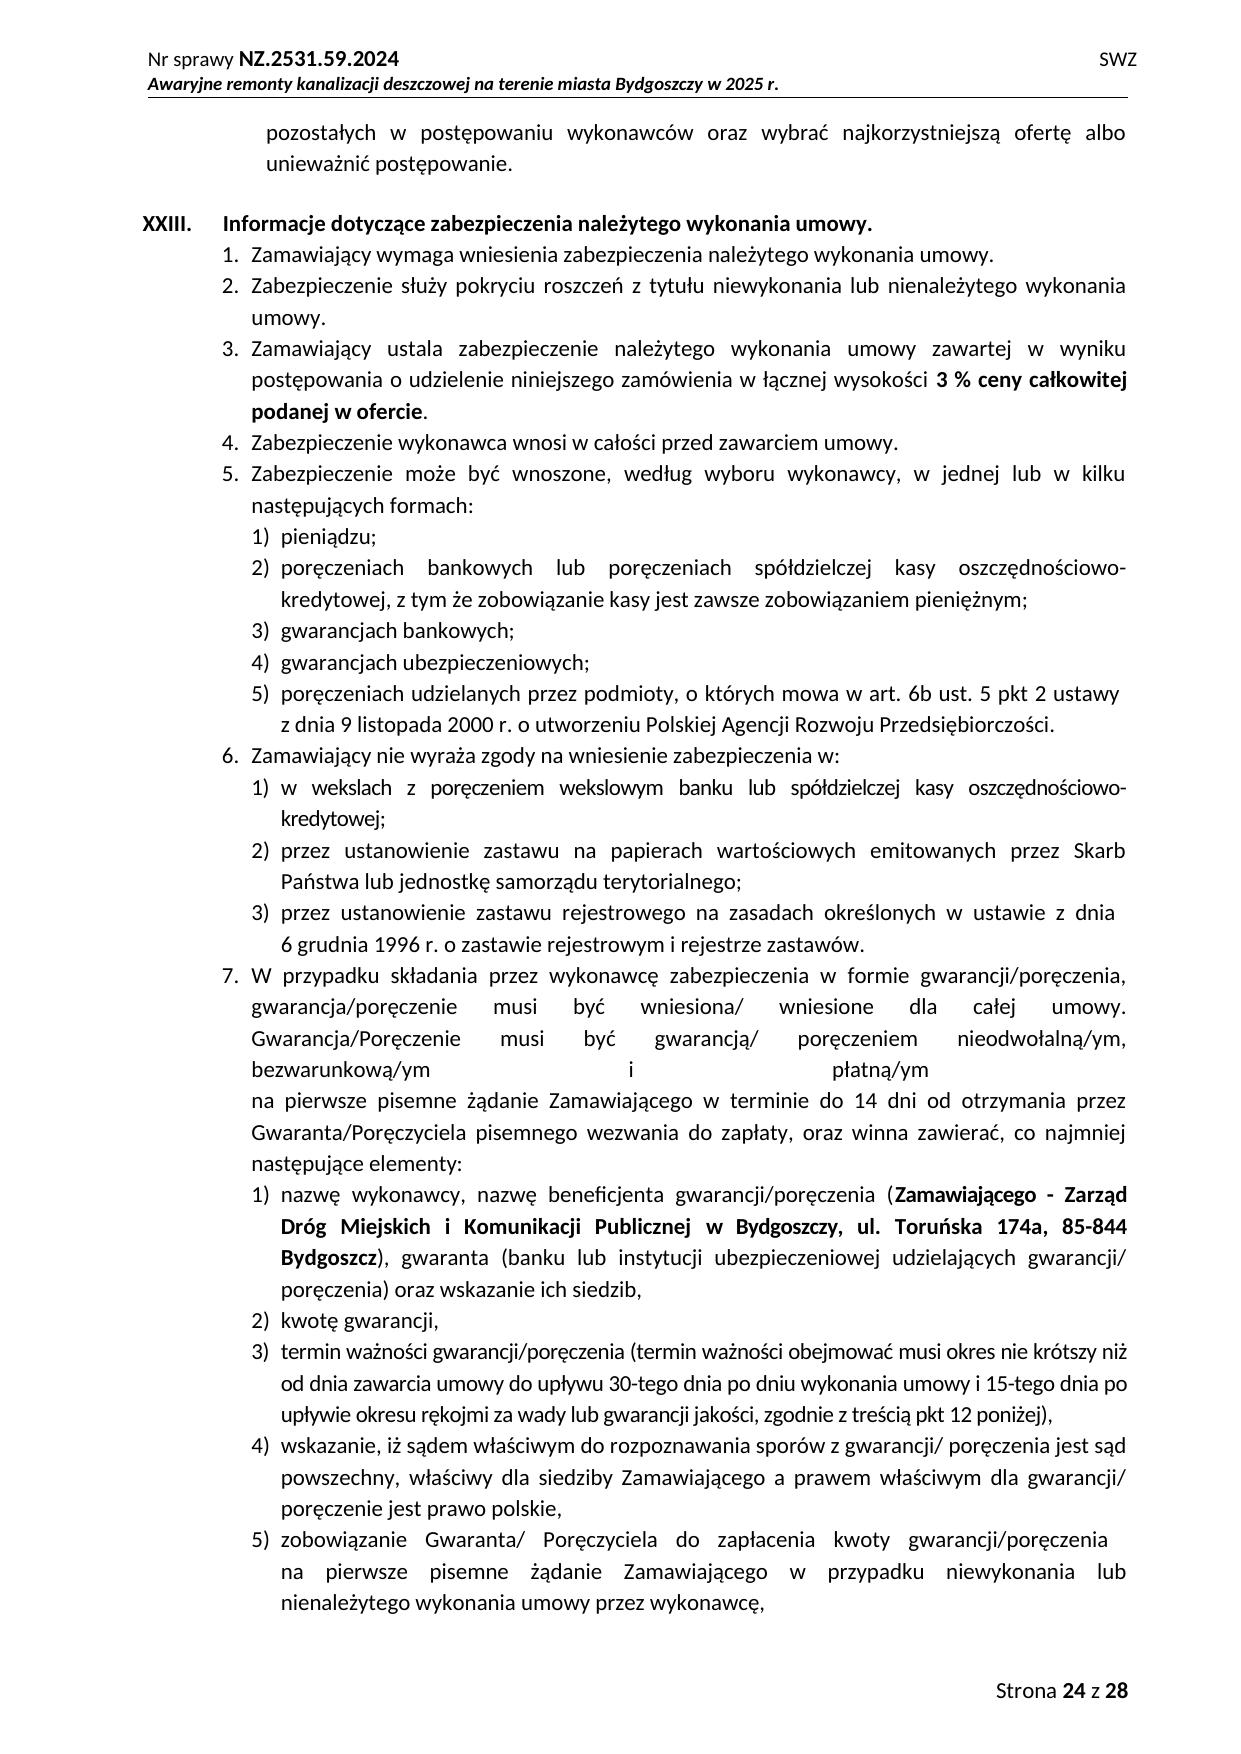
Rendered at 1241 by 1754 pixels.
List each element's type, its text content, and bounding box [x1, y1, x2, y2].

list kwotę gwarancji, [251, 1306, 1127, 1334]
list gwarancjach ubezpieczeniowych; [251, 648, 1127, 676]
list przez ustanowienie zastawu rejestrowego na zasadach określonych w ustawie z dnia 6 grudnia 1996 r. o zastawie rejestrowym i rejestrze zastawów. [251, 898, 1127, 958]
list przez ustanowienie zastawu na papierach wartościowych emitowanych przez Skarb Państwa lub jednostkę samorządu terytorialnego; [251, 836, 1127, 895]
list Zabezpieczenie służy pokryciu roszczeń z tytułu niewykonania lub nienależytego wykonania umowy. [222, 271, 1127, 331]
list termin ważności gwarancji/poręczenia (termin ważności obejmować musi okres nie krótszy niż od dnia zawarcia umowy do upływu 30-tego dnia po dniu wykonania umowy i 15-tego dnia po upływie okresu rękojmi za wady lub gwarancji jakości, zgodnie z treścią pkt 12 poniżej), [251, 1337, 1127, 1428]
list Zabezpieczenie wykonawca wnosi w całości przed zawarciem umowy. [222, 428, 1127, 456]
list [223, 118, 1127, 178]
list poręczeniach bankowych lub poręczeniach spółdzielczej kasy oszczędnościowo-kredytowej, z tym że zobowiązanie kasy jest zawsze zobowiązaniem pieniężnym; [251, 553, 1127, 613]
list Informacje dotyczące zabezpieczenia należytego wykonania umowy. [192, 209, 1127, 237]
list nazwę wykonawcy, nazwę beneficjenta gwarancji/poręczenia (Zamawiającego - Zarząd Dróg Miejskich i Komunikacji Publicznej w Bydgoszczy, ul. Toruńska 174a, 85-844 Bydgoszcz), gwaranta (banku lub instytucji ubezpieczeniowej udzielających gwarancji/ poręczenia) oraz wskazanie ich siedzib, [251, 1181, 1127, 1303]
list zobowiązanie Gwaranta/ Poręczyciela do zapłacenia kwoty gwarancji/poręczenia na pierwsze pisemne żądanie Zamawiającego w przypadku niewykonania lub nienależytego wykonania umowy przez wykonawcę, [251, 1526, 1127, 1616]
list poręczeniach udzielanych przez podmioty, o których mowa w art. 6b ust. 5 pkt 2 ustawy z dnia 9 listopada 2000 r. o utworzeniu Polskiej Agencji Rozwoju Przedsiębiorczości. [251, 679, 1127, 738]
list gwarancjach bankowych; [251, 616, 1127, 644]
list W przypadku składania przez wykonawcę zabezpieczenia w formie gwarancji/poręczenia, gwarancja/poręczenie musi być wniesiona/ wniesione dla całej umowy. Gwarancja/Poręczenie musi być gwarancją/ poręczeniem nieodwołalną/ym, bezwarunkową/ym i płatną/ym na pierwsze pisemne żądanie Zamawiającego w terminie do 14 dni od otrzymania przez Gwaranta/Poręczyciela pisemnego wezwania do zapłaty, oraz winna zawierać, co najmniej następujące elementy: [222, 961, 1127, 1177]
list Zamawiający ustala zabezpieczenie należytego wykonania umowy zawartej w wyniku postępowania o udzielenie niniejszego zamówienia w łącznej wysokości 3 % ceny całkowitej podanej w ofercie. [222, 334, 1127, 425]
list Zabezpieczenie może być wnoszone, według wyboru wykonawcy, w jednej lub w kilku następujących formach: [222, 459, 1127, 519]
list wskazanie, iż sądem właściwym do rozpoznawania sporów z gwarancji/ poręczenia jest sąd powszechny, właściwy dla siedziby Zamawiającego a prawem właściwym dla gwarancji/ poręczenie jest prawo polskie, [251, 1431, 1127, 1522]
list w wekslach z poręczeniem wekslowym banku lub spółdzielczej kasy oszczędnościowo-kredytowej; [251, 773, 1127, 832]
list Zamawiający nie wyraża zgody na wniesienie zabezpieczenia w: [222, 742, 1127, 770]
list pieniądzu; [251, 522, 1127, 550]
list Zamawiający wymaga wniesienia zabezpieczenia należytego wykonania umowy. [222, 240, 1127, 268]
